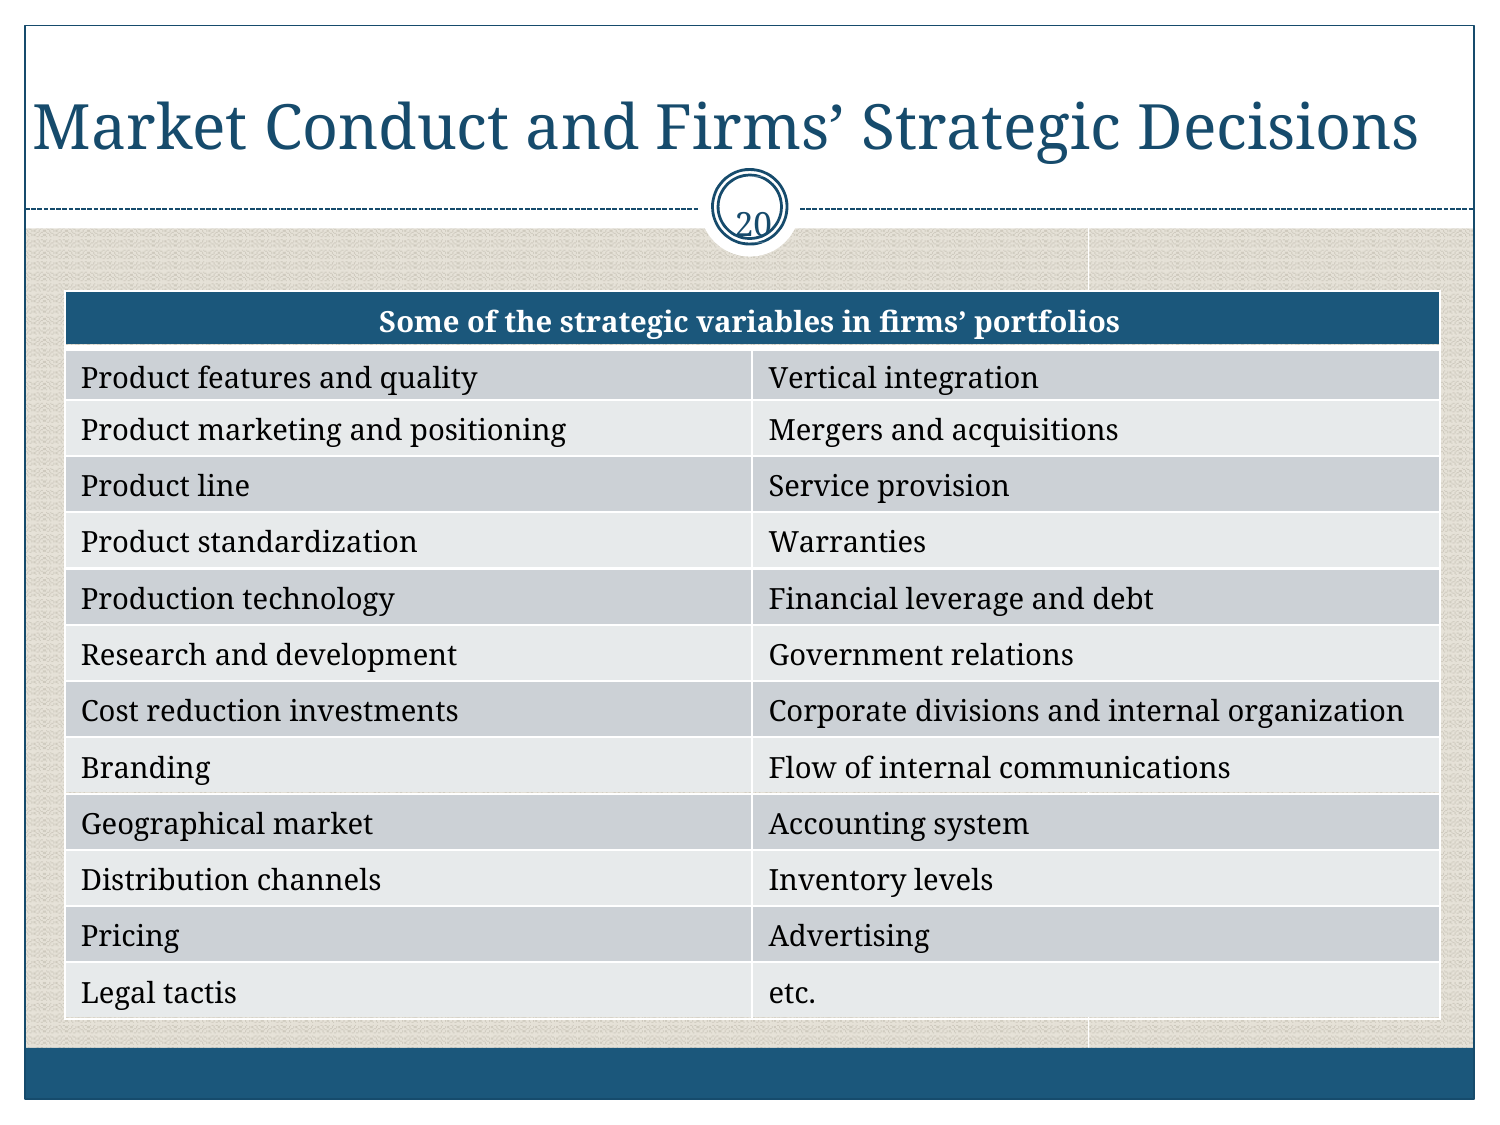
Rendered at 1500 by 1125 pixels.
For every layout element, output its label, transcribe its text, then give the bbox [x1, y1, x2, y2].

table_cell Product features and quality [66, 351, 751, 399]
table_cell Research and development [66, 626, 751, 680]
text Market Conduct and Firms’ Strategic Decisions [0, 83, 1462, 168]
table_cell Product line [66, 457, 751, 511]
table_cell Mergers and acquisitions [753, 401, 1439, 455]
table_cell Inventory levels [753, 851, 1439, 905]
table_cell Flow of internal communications [753, 738, 1439, 792]
text 20 [44, 201, 1462, 246]
table_cell Government relations [753, 626, 1439, 680]
table_cell Distribution channels [66, 851, 751, 905]
table_cell Financial leverage and debt [753, 570, 1439, 624]
table_cell etc. [753, 963, 1439, 1017]
table_cell Branding [66, 738, 751, 792]
table_cell Advertising [753, 907, 1439, 961]
table_cell Corporate divisions and internal organization [753, 682, 1439, 736]
table_header Some of the strategic variables in firms’ portfolios [66, 292, 1439, 344]
table_cell Cost reduction investments [66, 682, 751, 736]
picture [26, 229, 1473, 1047]
table_cell Pricing [66, 907, 751, 961]
table_cell Product marketing and positioning [66, 401, 751, 455]
table_cell Service provision [753, 457, 1439, 511]
table_cell Legal tactis [66, 963, 751, 1017]
table_cell Production technology [66, 570, 751, 624]
table_cell Accounting system [753, 795, 1439, 849]
table_cell Vertical integration [753, 351, 1439, 399]
table_cell Product standardization [66, 513, 751, 567]
table_cell Warranties [753, 513, 1439, 567]
table_cell Geographical market [66, 795, 751, 849]
